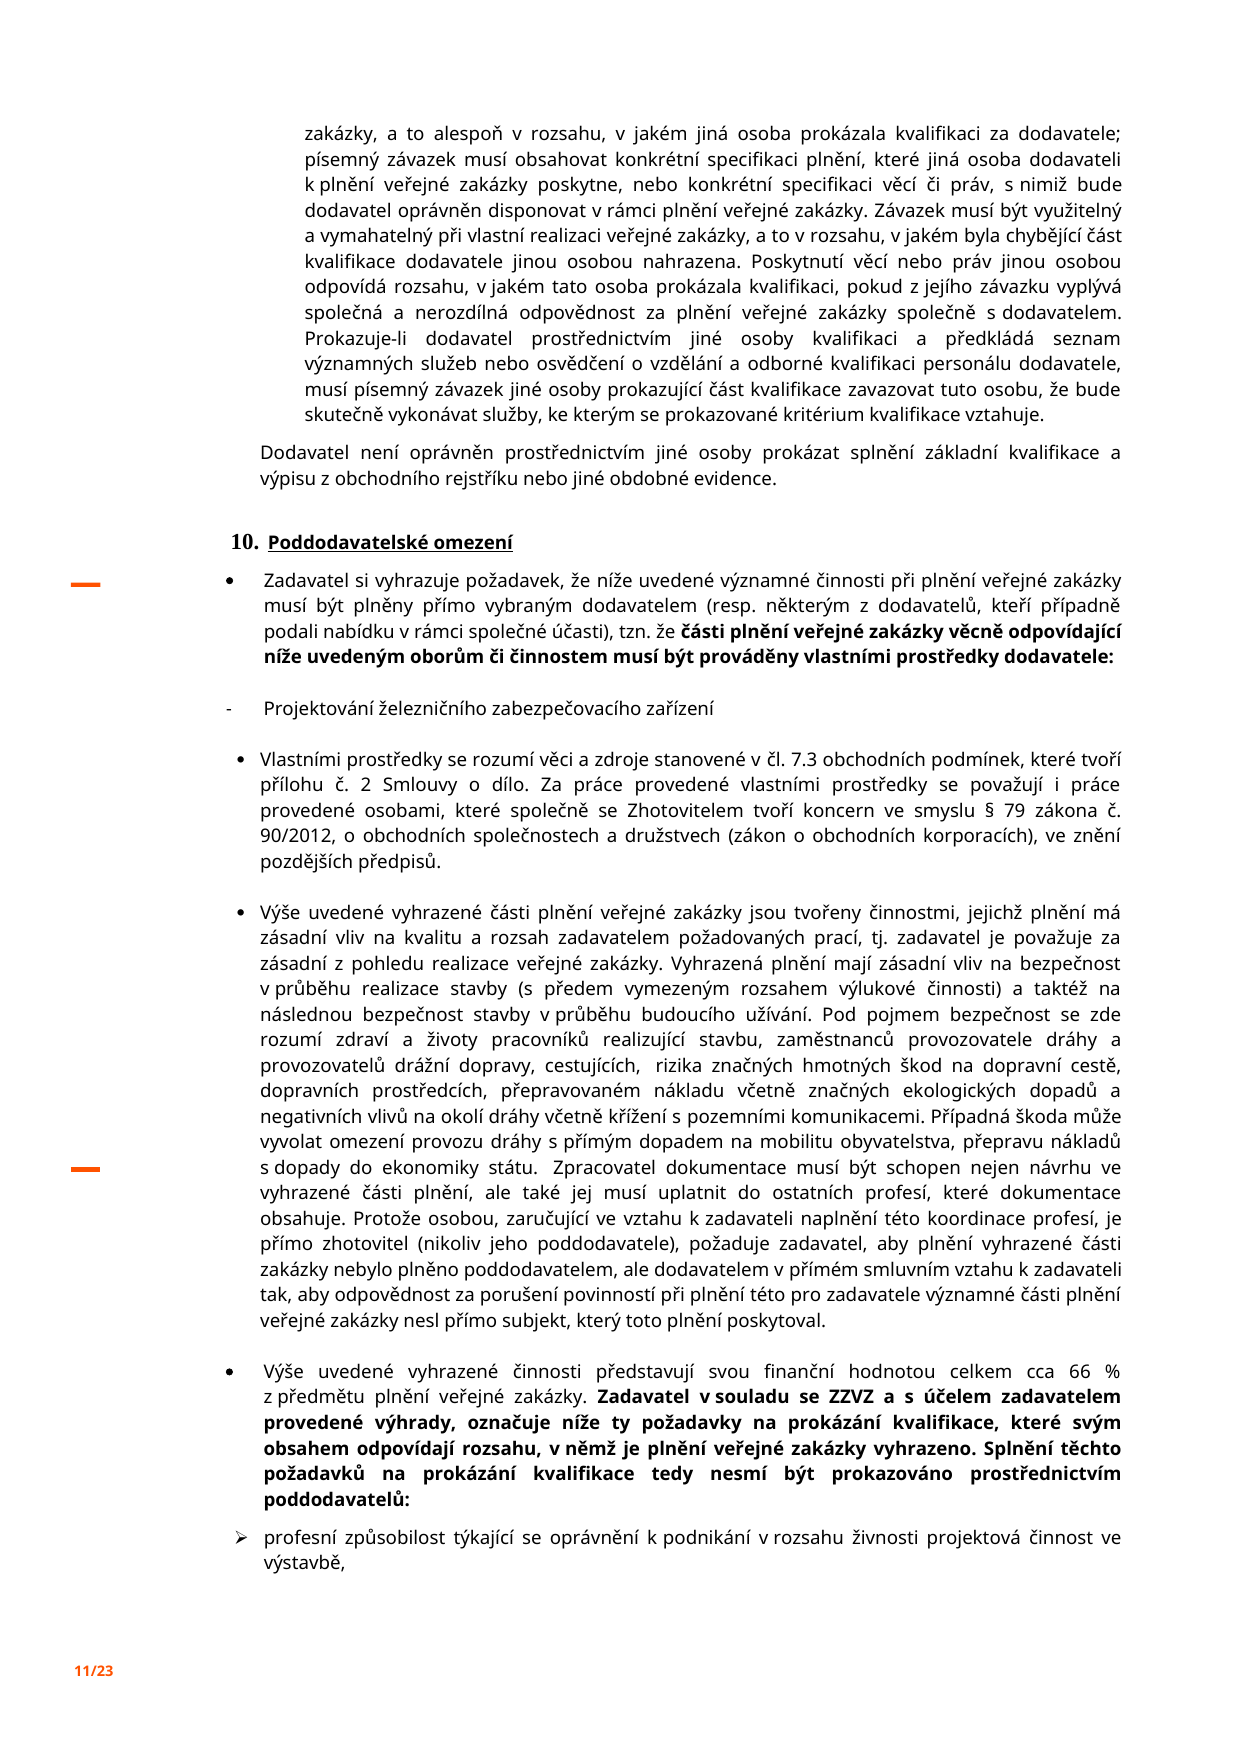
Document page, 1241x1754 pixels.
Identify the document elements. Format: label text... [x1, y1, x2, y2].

list Vlastními prostředky se rozumí věci a zdroje stanovené v čl. 7.3 obchodních podmínek, které tvoří přílohu č. 2 Smlouvy o dílo. Za práce provedené vlastními prostředky se považují i práce provedené osobami, které společně se Zhotovitelem tvoří koncern ve smyslu § 79 zákona č. 90/2012, o obchodních společnostech a družstvech (zákon o obchodních korporacích), ve znění pozdějších předpisů. [237, 746, 1122, 873]
list Projektování železničního zabezpečovacího zařízení [226, 695, 1122, 720]
list Výše uvedené vyhrazené části plnění veřejné zakázky jsou tvořeny činnostmi, jejichž plnění má zásadní vliv na kvalitu a rozsah zadavatelem požadovaných prací, tj. zadavatel je považuje za zásadní z pohledu realizace veřejné zakázky. Vyhrazená plnění mají zásadní vliv na bezpečnost v průběhu realizace stavby (s předem vymezeným rozsahem výlukové činnosti) a taktéž na následnou bezpečnost stavby v průběhu budoucího užívání. Pod pojmem bezpečnost se zde rozumí zdraví a životy pracovníků realizující stavbu, zaměstnanců provozovatele dráhy a provozovatelů drážní dopravy, cestujících, rizika značných hmotných škod na dopravní cestě, dopravních prostředcích, přepravovaném nákladu včetně značných ekologických dopadů a negativních vlivů na okolí dráhy včetně křížení s pozemními komunikacemi. Případná škoda může vyvolat omezení provozu dráhy s přímým dopadem na mobilitu obyvatelstva, přepravu nákladů s dopady do ekonomiky státu. Zpracovatel dokumentace musí být schopen nejen návrhu ve vyhrazené části plnění, ale také jej musí uplatnit do ostatních profesí, které dokumentace obsahuje. Protože osobou, zaručující ve vztahu k zadavateli naplnění této koordinace profesí, je přímo zhotovitel (nikoliv jeho poddodavatele), požaduje zadavatel, aby plnění vyhrazené části zakázky nebylo plněno poddodavatelem, ale dodavatelem v přímém smluvním vztahu k zadavateli tak, aby odpovědnost za porušení povinností při plnění této pro zadavatele významné části plnění veřejné zakázky nesl přímo subjekt, který toto plnění poskytoval. [237, 899, 1122, 1333]
list Zadavatel si vyhrazuje požadavek, že níže uvedené významné činnosti při plnění veřejné zakázky musí být plněny přímo vybraným dodavatelem (resp. některým z dodavatelů, kteří případně podali nabídku v rámci společné účasti), tzn. že části plnění veřejné zakázky věcně odpovídající níže uvedeným oborům či činnostem musí být prováděny vlastními prostředky dodavatele: [226, 567, 1122, 669]
list Výše uvedené vyhrazené činnosti představují svou finanční hodnotou celkem cca 66 % z předmětu plnění veřejné zakázky. Zadavatel v souladu se ZZVZ a s účelem zadavatelem provedené výhrady, označuje níže ty požadavky na prokázání kvalifikace, které svým obsahem odpovídají rozsahu, v němž je plnění veřejné zakázky vyhrazeno. Splnění těchto požadavků na prokázání kvalifikace tedy nesmí být prokazováno prostřednictvím poddodavatelů: [226, 1358, 1122, 1511]
list profesní způsobilost týkající se oprávnění k podnikání v rozsahu živnosti projektová činnost ve výstavbě, [234, 1524, 1122, 1575]
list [267, 121, 1122, 427]
text Dodavatel není oprávněn prostřednictvím jiné osoby prokázat splnění základní kvalifikace a výpisu z obchodního rejstříku nebo jiné obdobné evidence. [260, 439, 1122, 490]
list Poddodavatelské omezení [230, 528, 1122, 555]
